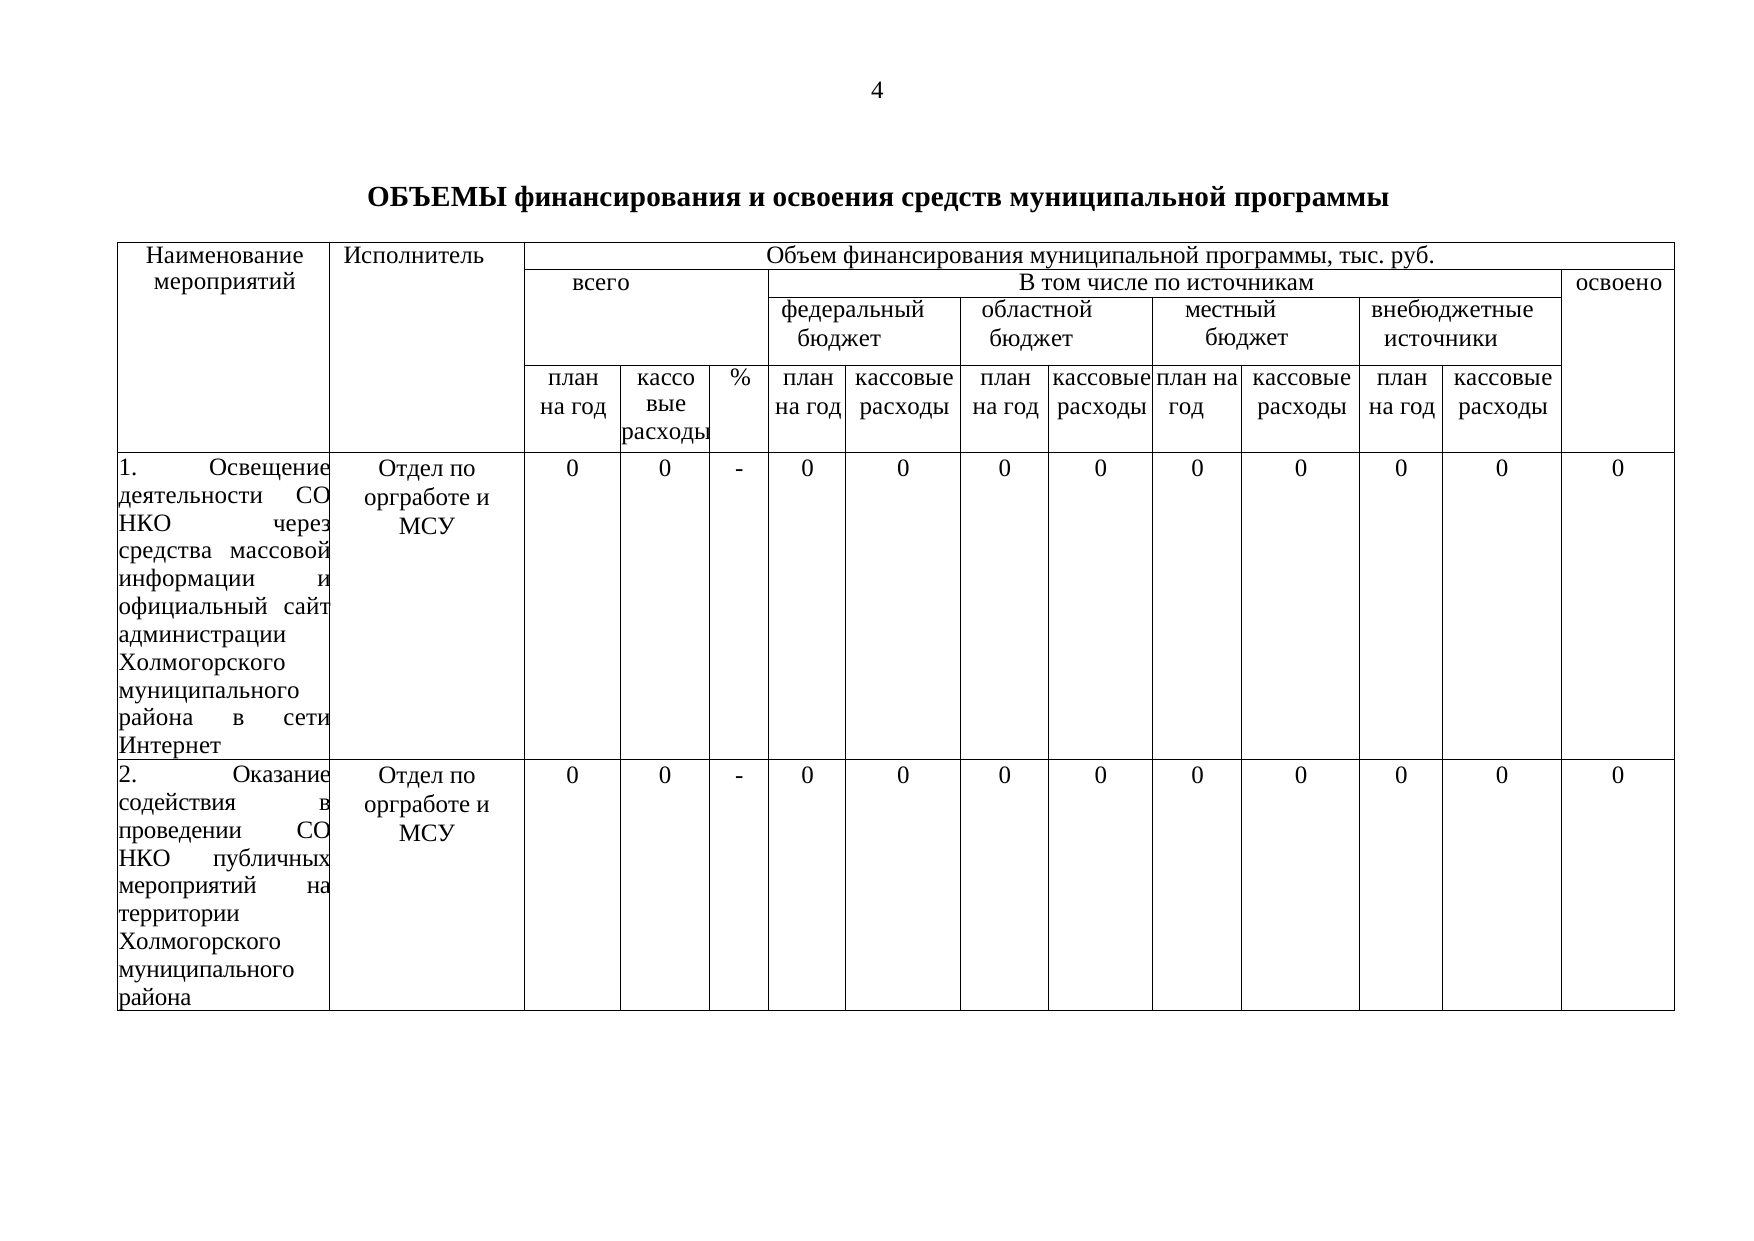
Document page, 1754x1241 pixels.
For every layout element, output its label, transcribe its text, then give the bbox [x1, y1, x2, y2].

table_cell кассовые расходы [1049, 366, 1152, 452]
table_cell областной бюджет [961, 298, 1152, 364]
table_cell 0 [1049, 760, 1152, 1010]
table_cell 0 [1153, 453, 1241, 759]
table_cell план на год [1153, 366, 1241, 452]
table_header Объем финансирования муниципальной программы, тыс. руб. [525, 243, 1674, 269]
table_cell план на год [525, 366, 620, 452]
table_cell 0 [961, 453, 1048, 759]
table_header Наименование мероприятий [118, 243, 329, 452]
table_cell внебюджетные источники [1360, 298, 1561, 364]
table_cell 0 [1562, 453, 1674, 759]
table_cell план на год [769, 366, 845, 452]
table_cell 0 [1562, 760, 1674, 1010]
table_cell Отдел по оргработе и МСУ [330, 453, 524, 759]
table_cell 0 [1153, 760, 1241, 1010]
table_cell 0 [525, 453, 620, 759]
table_cell кассовые расходы [1242, 366, 1359, 452]
table_cell 2. Оказание содействия в проведении СО НКО публичных мероприятий на территории Холмогорского муниципального района [118, 760, 329, 1010]
table_cell кассо вые расходы [621, 366, 709, 452]
table_cell 0 [1049, 453, 1152, 759]
table_cell 0 [1360, 760, 1442, 1010]
table_cell 0 [1360, 453, 1442, 759]
table_cell 0 [1443, 760, 1561, 1010]
table_cell Отдел по оргработе и МСУ [330, 760, 524, 1010]
table_cell 0 [961, 760, 1048, 1010]
table_cell 0 [1443, 453, 1561, 759]
table_cell % [710, 366, 768, 452]
table_cell 0 [621, 760, 709, 1010]
table_cell 0 [769, 760, 845, 1010]
table_cell 0 [1242, 760, 1359, 1010]
table_cell - [710, 453, 768, 759]
table_cell кассовые расходы [846, 366, 960, 452]
table_cell В том числе по источникам [769, 270, 1561, 297]
text ОБЪЕМЫ финансирования и освоения средств муниципальной программы [118, 179, 1638, 213]
table_cell план на год [1360, 366, 1442, 452]
table_cell 0 [525, 760, 620, 1010]
table_cell федеральный бюджет [769, 298, 960, 364]
table_cell - [710, 760, 768, 1010]
table_cell всего [525, 270, 768, 364]
table_cell 0 [769, 453, 845, 759]
table_cell кассовые расходы [1443, 366, 1561, 452]
table_cell 0 [621, 453, 709, 759]
table_cell 0 [846, 453, 960, 759]
table_cell освоено [1562, 270, 1674, 452]
table_header Исполнитель [330, 243, 524, 452]
table_cell 0 [1242, 453, 1359, 759]
table_cell 1. Освещение деятельности СО НКО через средства массовой информации и официальный сайт администрации Холмогорского муниципального района в сети Интернет [118, 453, 329, 759]
table_cell местный бюджет [1153, 298, 1359, 364]
table_cell план на год [961, 366, 1048, 452]
table_cell 0 [846, 760, 960, 1010]
